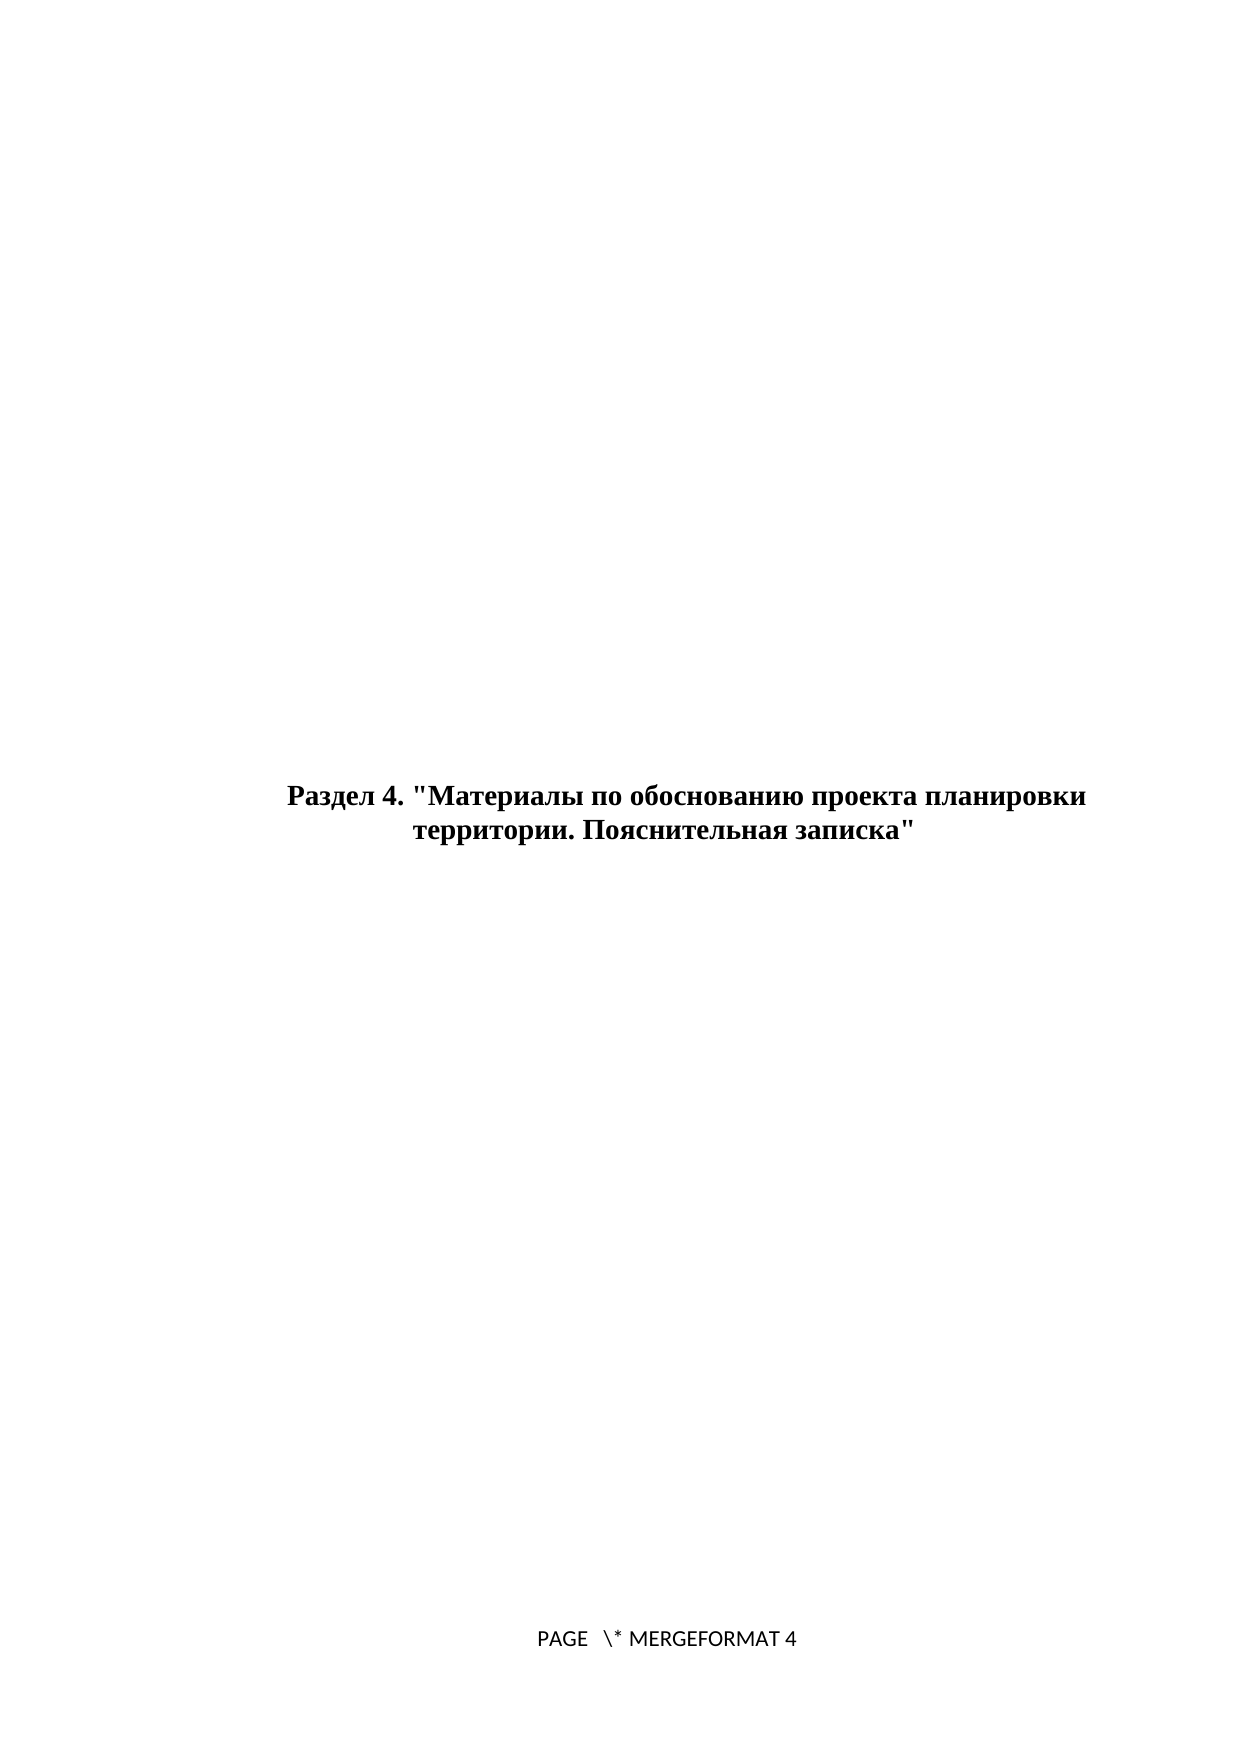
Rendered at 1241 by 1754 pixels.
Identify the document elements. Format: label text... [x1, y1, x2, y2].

text Раздел 4. "Материалы по обоснованию проекта планировки территории. Пояснительная записка" [177, 778, 1152, 845]
